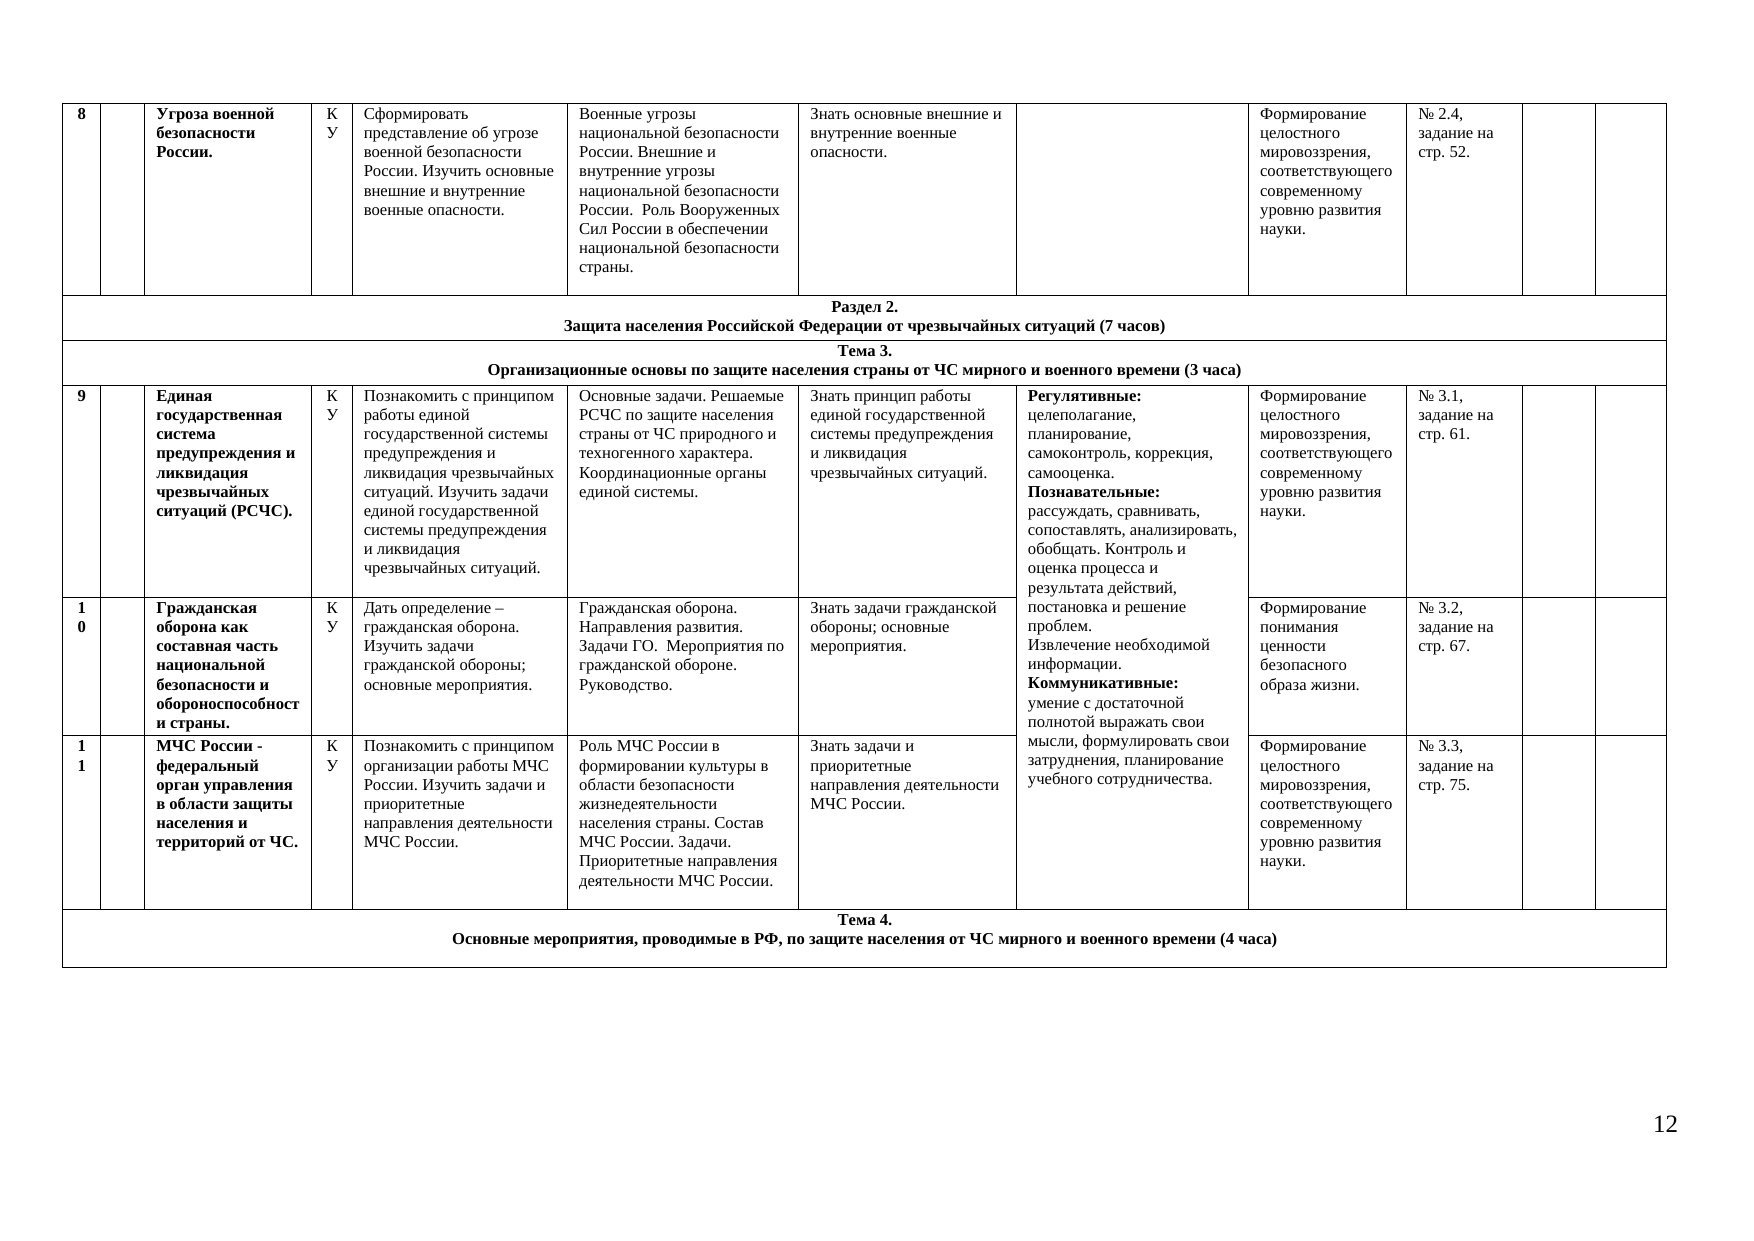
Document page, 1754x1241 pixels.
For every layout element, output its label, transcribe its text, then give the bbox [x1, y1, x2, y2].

table_cell № 2.4, задание на стр. 52. [1407, 104, 1522, 295]
table_cell Тема 3. Организационные основы по защите населения страны от ЧС мирного и военного времени (3 часа) [63, 341, 1666, 385]
table_cell Формирование понимания ценности безопасного образа жизни. [1249, 598, 1406, 735]
table_cell Единая государственная система предупреждения и ликвидация чрезвычайных ситуаций (РСЧС). [145, 386, 311, 597]
table_cell [1523, 736, 1595, 909]
table_cell [1596, 736, 1666, 909]
table_cell [1596, 386, 1666, 597]
table_cell 8 [63, 104, 100, 295]
table_cell 10 [63, 598, 100, 735]
table_cell Гражданская оборона как составная часть национальной безопасности и обороноспособности страны. [145, 598, 311, 735]
table_cell Гражданская оборона. Направления развития. Задачи ГО. Мероприятия по гражданской обороне. Руководство. [568, 598, 798, 735]
table_cell [1523, 598, 1595, 735]
table_cell [1596, 598, 1666, 735]
table_cell Угроза военной безопасности России. [145, 104, 311, 295]
table_cell № 3.3, задание на стр. 75. [1407, 736, 1522, 909]
table_cell КУ [312, 598, 352, 735]
table_cell [101, 386, 144, 597]
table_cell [1249, 736, 1406, 909]
table_cell Познакомить с принципом организации работы МЧС России. Изучить задачи и приоритетные направления деятельности МЧС России. [353, 736, 567, 909]
table_cell Раздел 2. Защита населения Российской Федерации от чрезвычайных ситуаций (7 часов) [63, 296, 1666, 340]
table_cell КУ [312, 736, 352, 909]
table_cell [101, 104, 144, 295]
table_cell Знать принцип работы единой государственной системы предупреждения и ликвидация чрезвычайных ситуаций. [799, 386, 1016, 597]
table_cell Роль МЧС России в формировании культуры в области безопасности жизнедеятельности населения страны. Состав МЧС России. Задачи. Приоритетные направления деятельности МЧС России. [568, 736, 798, 909]
table_cell № 3.2, задание на стр. 67. [1407, 598, 1522, 735]
table_cell Формирование целостного мировоззрения, соответствующего современному уровню развития науки. [1249, 386, 1406, 597]
table_cell [1596, 104, 1666, 295]
table_cell [101, 736, 144, 909]
table_cell 9 [63, 386, 100, 597]
table_cell Знать основные внешние и внутренние военные опасности. [799, 104, 1016, 295]
table_cell Формирование целостного мировоззрения, соответствующего современному уровню развития науки. [1249, 104, 1406, 295]
table_cell № 3.1, задание на стр. 61. [1407, 386, 1522, 597]
table_cell Познакомить с принципом работы единой государственной системы предупреждения и ликвидация чрезвычайных ситуаций. Изучить задачи единой государственной системы предупреждения и ликвидация чрезвычайных ситуаций. [353, 386, 567, 597]
table_cell Регулятивные: целеполагание, планирование, самоконтроль, коррекция, самооценка. Познавательные: рассуждать, сравнивать, сопоставлять, анализировать, обобщать. Контроль и оценка процесса и результата действий, постановка и решение проблем. Извлечение необходимой информации. Коммуникативные: умение с достаточной полнотой выражать свои мысли, формулировать свои затруднения, планирование учебного сотрудничества. [1017, 386, 1248, 909]
table_cell [1523, 104, 1595, 295]
table_cell Основные задачи. Решаемые РСЧС по защите населения страны от ЧС природного и техногенного характера. Координационные органы единой системы. [568, 386, 798, 597]
table_cell [1523, 386, 1595, 597]
table_cell 11 [63, 736, 100, 909]
table_cell КУ [312, 104, 352, 295]
table_cell КУ [312, 386, 352, 597]
table_cell [101, 598, 144, 735]
table_cell Знать задачи гражданской обороны; основные мероприятия. [799, 598, 1016, 735]
table_cell Военные угрозы национальной безопасности России. Внешние и внутренние угрозы национальной безопасности России. Роль Вооруженных Сил России в обеспечении национальной безопасности страны. [568, 104, 798, 295]
table_cell Знать задачи и приоритетные направления деятельности МЧС России. [799, 736, 1016, 909]
table_cell Сформировать представление об угрозе военной безопасности России. Изучить основные внешние и внутренние военные опасности. [353, 104, 567, 295]
table_cell МЧС России - федеральный орган управления в области защиты населения и территорий от ЧС. [145, 736, 311, 909]
table_cell Дать определение – гражданская оборона. Изучить задачи гражданской обороны; основные мероприятия. [353, 598, 567, 735]
table_cell Тема 4. Основные мероприятия, проводимые в РФ, по защите населения от ЧС мирного и военного времени (4 часа) [63, 910, 1666, 967]
